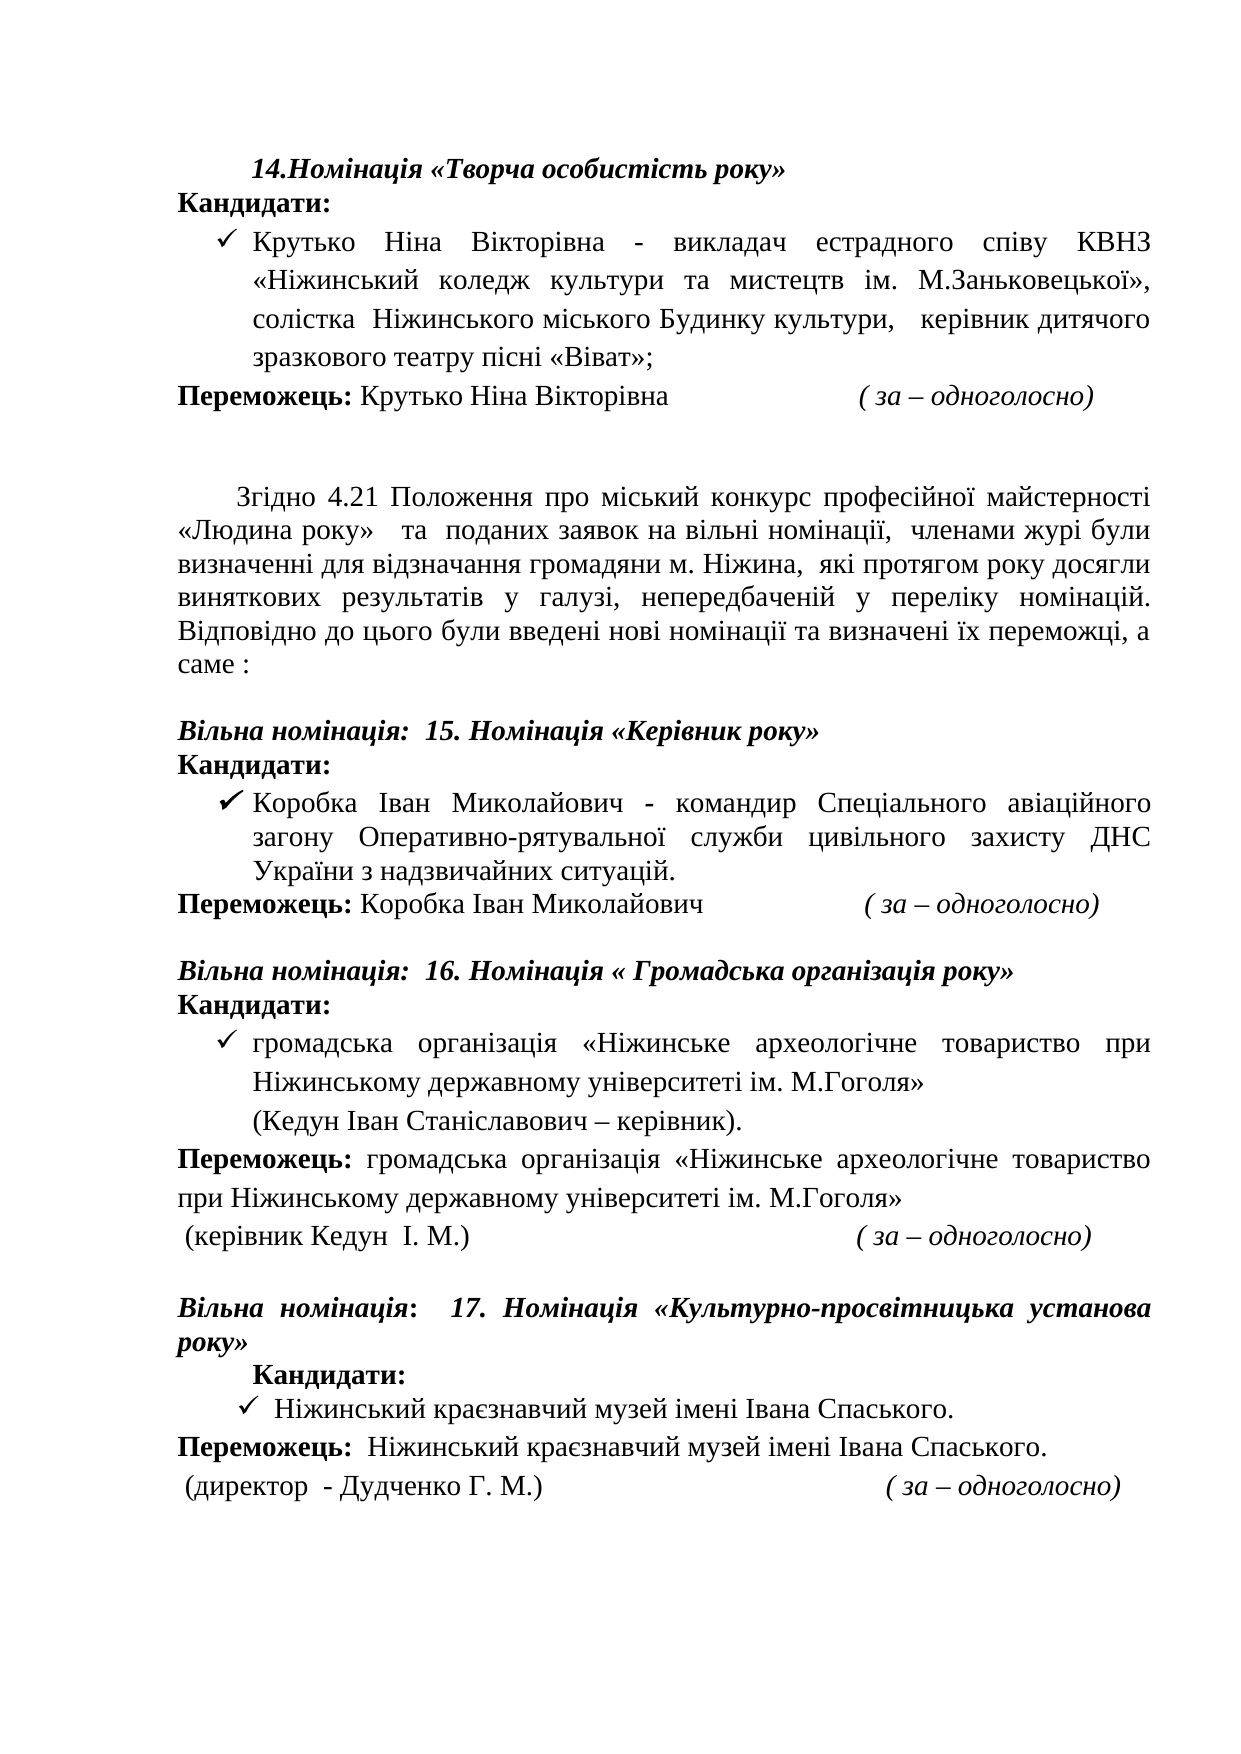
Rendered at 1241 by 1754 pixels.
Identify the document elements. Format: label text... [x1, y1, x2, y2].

text Вільна номінація: 15. Номінація «Керівник року» [177, 713, 1152, 747]
text (директор - Дудченко Г. М.) ( за – одноголосно) [177, 1468, 1152, 1502]
text Переможець: громадська організація «Ніжинське археологічне товариство при Ніжинському державному університеті ім. М.Гоголя» [177, 1141, 1152, 1213]
text Вільна номінація: 17. Номінація «Культурно-просвітницька установа року» [177, 1290, 1152, 1357]
text (керівник Кедун І. М.) ( за – одноголосно) [177, 1218, 1152, 1252]
list Кандидати: [252, 1357, 1152, 1391]
list Крутько Ніна Вікторівна - викладач естрадного співу КВНЗ «Ніжинський коледж культури та мистецтв ім. М.Заньковецької», солістка Ніжинського міського Будинку культури, керівник дитячого зразкового театру пісні «Віват»; [215, 224, 1152, 373]
text Вільна номінація: 16. Номінація « Громадська організація року» [177, 953, 1152, 987]
text Переможець: Ніжинський краєзнавчий музей імені Івана Спаського. [177, 1429, 1152, 1463]
list громадська організація «Ніжинське археологічне товариство при Ніжинському державному університеті ім. М.Гоголя» [215, 1025, 1152, 1098]
text Кандидати: [177, 987, 1152, 1020]
text Згідно 4.21 Положення про міський конкурс професійної майстерності «Людина року» та поданих заявок на вільні номінації, членами журі були визначенні для відзначання громадяни м. Ніжина, які протягом року досягли виняткових результатів у галузі, непередбаченій у переліку номінацій. Відповідно до цього були введені нові номінації та визначені їх переможці, а саме : [177, 479, 1152, 680]
list Ніжинський краєзнавчий музей імені Івана Спаського. [236, 1391, 1152, 1424]
list Коробка Іван Миколайович - командир Спеціального авіаційного загону Оперативно-рятувальної служби цивільного захисту ДНС України з надзвичайних ситуацій. [215, 786, 1152, 886]
text Переможець: Коробка Іван Миколайович ( за – одноголосно) [177, 886, 1152, 920]
text Кандидати: [177, 185, 1152, 219]
text Кандидати: [177, 747, 1152, 781]
list (Кедун Іван Станіславович – керівник). [252, 1103, 1152, 1136]
text Переможець: Крутько Ніна Вікторівна ( за – одноголосно) [177, 378, 1152, 412]
text 14.Номінація «Творча особистість року» [177, 152, 1152, 185]
